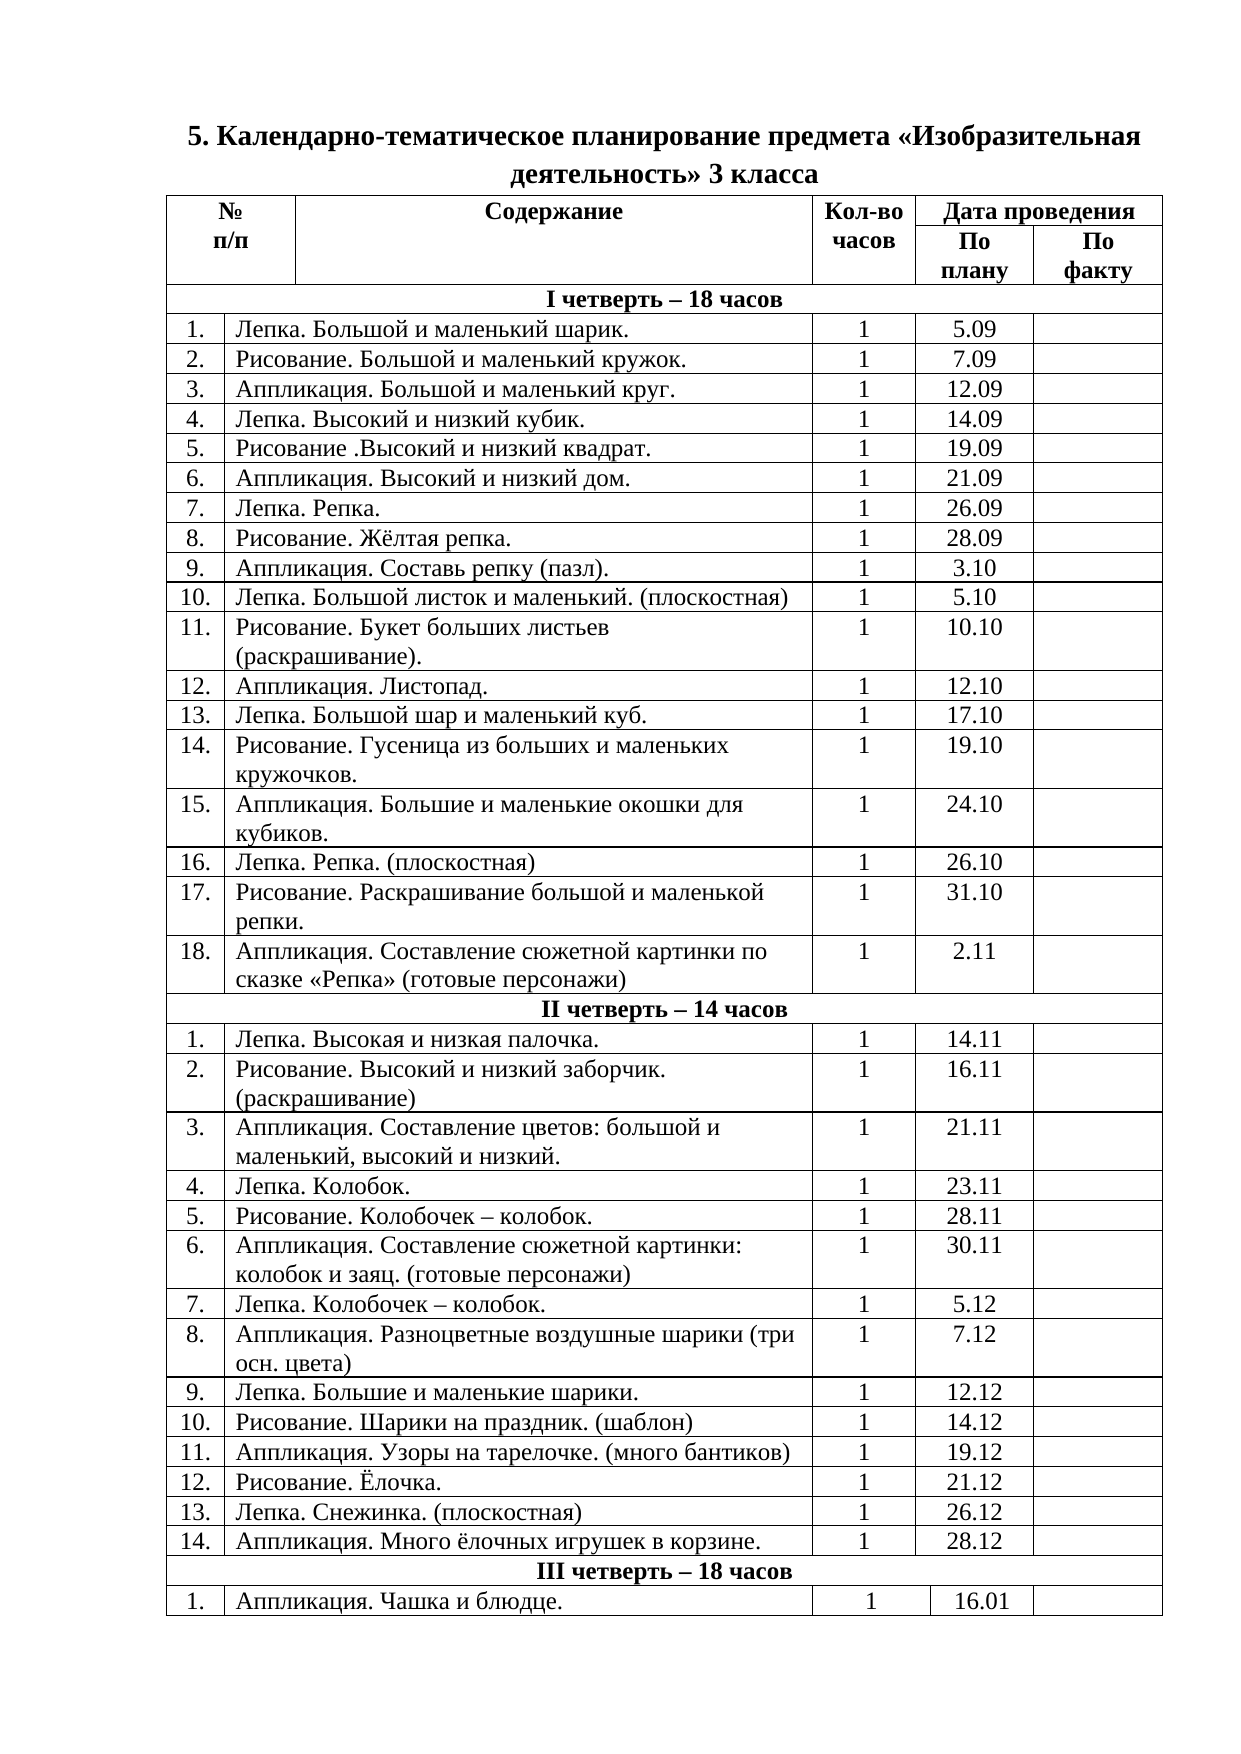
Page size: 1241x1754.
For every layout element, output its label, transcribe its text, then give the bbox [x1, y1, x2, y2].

table_cell [1034, 612, 1162, 670]
table_cell [1034, 1054, 1162, 1111]
table_cell Лепка. Снежинка. (плоскостная) [225, 1497, 812, 1525]
table_cell Аппликация. Составление цветов: большой и маленький, высокий и низкий. [225, 1113, 812, 1170]
table_cell Рисование. Букет больших листьев (раскрашивание). [225, 612, 812, 670]
table_cell Рисование. Большой и маленький кружок. [225, 344, 812, 373]
table_cell 8. [167, 1319, 224, 1376]
table_cell [1034, 314, 1162, 343]
table_cell [1034, 344, 1162, 373]
table_cell [1034, 701, 1162, 729]
table_cell 1. [167, 314, 224, 343]
table_cell 10.10 [916, 612, 1033, 670]
table_cell [1034, 523, 1162, 552]
table_cell 5.10 [916, 583, 1033, 611]
table_cell 1 [813, 1319, 915, 1376]
table_cell 21.09 [916, 463, 1033, 492]
table_cell 21.12 [916, 1467, 1033, 1496]
table_cell Лепка. Репка. [225, 493, 812, 522]
table_cell 9. [167, 553, 224, 581]
table_cell [1034, 1437, 1162, 1466]
table_cell По плану [916, 226, 1033, 283]
table_cell 1 [813, 553, 915, 581]
table_cell 14.11 [916, 1024, 1033, 1053]
table_cell [1034, 404, 1162, 432]
table_cell 23.11 [916, 1171, 1033, 1200]
table_cell 5. [167, 434, 224, 462]
table_cell 1 [813, 1437, 915, 1466]
table_cell 1 [813, 1171, 915, 1200]
table_cell 1. [167, 1024, 224, 1053]
table_cell 14. [167, 1526, 224, 1555]
table_cell [1034, 1526, 1162, 1555]
table_cell 4. [167, 404, 224, 432]
table_cell 1 [813, 374, 915, 403]
table_cell 1 [813, 1201, 915, 1229]
table_cell 30.11 [916, 1231, 1033, 1288]
table_cell 13. [167, 1497, 224, 1525]
table_cell 12. [167, 1467, 224, 1496]
table_header Дата проведения [916, 196, 1162, 225]
table_cell 12.10 [916, 671, 1033, 699]
table_cell 1 [813, 877, 915, 935]
table_cell 1 [813, 701, 915, 729]
table_cell 9. [167, 1378, 224, 1406]
table_cell Лепка. Большой шар и маленький куб. [225, 701, 812, 729]
table_cell Рисование. Раскрашивание большой и маленькой репки. [225, 877, 812, 935]
table_cell [1034, 1467, 1162, 1496]
table_cell 7. [167, 493, 224, 522]
table_cell Лепка. Репка. (плоскостная) [225, 848, 812, 876]
table_cell [1034, 877, 1162, 935]
table_cell 19.10 [916, 730, 1033, 788]
table_cell 1 [813, 583, 915, 611]
table_cell 3. [167, 1113, 224, 1170]
table_cell Аппликация. Составление сюжетной картинки: колобок и заяц. (готовые персонажи) [225, 1231, 812, 1288]
table_cell [1034, 848, 1162, 876]
table_cell 5. [167, 1201, 224, 1229]
table_cell Аппликация. Узоры на тарелочке. (много бантиков) [225, 1437, 812, 1466]
table_cell Рисование. Шарики на праздник. (шаблон) [225, 1407, 812, 1436]
table_cell [1034, 1586, 1162, 1615]
table_cell Лепка. Колобочек – колобок. [225, 1289, 812, 1318]
table_cell 7.09 [916, 344, 1033, 373]
table_cell 8. [167, 523, 224, 552]
table_cell 5.09 [916, 314, 1033, 343]
table_cell 1 [813, 1231, 915, 1288]
table_cell 17. [167, 877, 224, 935]
table_cell 10. [167, 1407, 224, 1436]
table_cell 28.09 [916, 523, 1033, 552]
table_cell Рисование. Жёлтая репка. [225, 523, 812, 552]
table_cell Аппликация. Составь репку (пазл). [225, 553, 812, 581]
table_cell Аппликация. Большой и маленький круг. [225, 374, 812, 403]
table_cell Аппликация. Высокий и низкий дом. [225, 463, 812, 492]
table_cell [1034, 1497, 1162, 1525]
table_cell Аппликация. Разноцветные воздушные шарики (три осн. цвета) [225, 1319, 812, 1376]
table_cell 3.10 [916, 553, 1033, 581]
table_cell 6. [167, 463, 224, 492]
table_cell [1034, 1024, 1162, 1053]
table_cell 14.12 [916, 1407, 1033, 1436]
table_cell [1034, 434, 1162, 462]
table_cell Аппликация. Чашка и блюдце. [225, 1586, 812, 1615]
table_cell 12. [167, 671, 224, 699]
table_cell 4. [167, 1171, 224, 1200]
table_cell 16.11 [916, 1054, 1033, 1111]
table_cell 7.12 [916, 1319, 1033, 1376]
table_cell 18. [167, 936, 224, 993]
table_cell 11. [167, 612, 224, 670]
table_cell Лепка. Высокий и низкий кубик. [225, 404, 812, 432]
table_cell 5.12 [916, 1289, 1033, 1318]
table_cell 12.09 [916, 374, 1033, 403]
table_cell [1034, 789, 1162, 846]
table_cell 1 [813, 404, 915, 432]
table_cell 28.12 [916, 1526, 1033, 1555]
table_cell Лепка. Большой листок и маленький. (плоскостная) [225, 583, 812, 611]
table_cell 1 [813, 1378, 915, 1406]
table_cell 14.09 [916, 404, 1033, 432]
table_cell 1 [813, 1407, 915, 1436]
table_cell [1034, 1319, 1162, 1376]
table_cell Аппликация. Листопад. [225, 671, 812, 699]
table_cell 1 [813, 1054, 915, 1111]
table_cell 24.10 [916, 789, 1033, 846]
table_cell 1 [813, 612, 915, 670]
table_cell 1. [167, 1586, 224, 1615]
table_cell Лепка. Колобок. [225, 1171, 812, 1200]
table_cell Рисование. Колобочек – колобок. [225, 1201, 812, 1229]
table_cell [1034, 1201, 1162, 1229]
table_cell 1 [813, 789, 915, 846]
table_cell Аппликация. Много ёлочных игрушек в корзине. [225, 1526, 812, 1555]
table_cell 17.10 [916, 701, 1033, 729]
table_cell 1 [813, 463, 915, 492]
table_cell 16. [167, 848, 224, 876]
table_header № п/п [167, 196, 295, 283]
table_cell [1034, 1171, 1162, 1200]
table_cell 1 [813, 344, 915, 373]
table_cell Лепка. Большие и маленькие шарики. [225, 1378, 812, 1406]
table_cell 1 [813, 1526, 915, 1555]
table_cell [1034, 730, 1162, 788]
table_cell [1034, 463, 1162, 492]
table_cell I четверть – 18 часов [167, 285, 1162, 313]
table_cell 16.01 [931, 1586, 1033, 1615]
table_cell 10. [167, 583, 224, 611]
table_cell 1 [813, 1113, 915, 1170]
table_cell Лепка. Большой и маленький шарик. [225, 314, 812, 343]
table_cell 26.10 [916, 848, 1033, 876]
table_cell 7. [167, 1289, 224, 1318]
table_cell 1 [813, 1289, 915, 1318]
table_cell [1034, 936, 1162, 993]
table_cell 2. [167, 344, 224, 373]
table_cell [1034, 1378, 1162, 1406]
table_cell 1 [813, 936, 915, 993]
table_cell Рисование. Ёлочка. [225, 1467, 812, 1496]
table_cell 19.12 [916, 1437, 1033, 1466]
table_cell Аппликация. Большие и маленькие окошки для кубиков. [225, 789, 812, 846]
table_cell 2. [167, 1054, 224, 1111]
text 5. Календарно-тематическое планирование предмета «Изобразительная деятельность» 3 класса [177, 118, 1152, 190]
table_cell 13. [167, 701, 224, 729]
table_cell 1 [813, 848, 915, 876]
table_cell 1 [813, 1586, 930, 1615]
table_cell 1 [813, 1497, 915, 1525]
table_cell 1 [813, 314, 915, 343]
table_cell II четверть – 14 часов [167, 994, 1162, 1023]
table_cell 1 [813, 730, 915, 788]
table_cell 1 [813, 434, 915, 462]
table_cell 3. [167, 374, 224, 403]
table_cell 28.11 [916, 1201, 1033, 1229]
table_cell 19.09 [916, 434, 1033, 462]
table_cell По факту [1034, 226, 1162, 283]
table_cell [1034, 583, 1162, 611]
table_cell 12.12 [916, 1378, 1033, 1406]
table_cell 31.10 [916, 877, 1033, 935]
table_cell 2.11 [916, 936, 1033, 993]
table_cell 21.11 [916, 1113, 1033, 1170]
table_cell 26.09 [916, 493, 1033, 522]
table_cell 14. [167, 730, 224, 788]
table_header Кол-во часов [813, 196, 915, 283]
table_cell [1034, 374, 1162, 403]
table_cell [1034, 1113, 1162, 1170]
table_cell 26.12 [916, 1497, 1033, 1525]
table_cell Рисование. Высокий и низкий заборчик. (раскрашивание) [225, 1054, 812, 1111]
table_header Содержание [296, 196, 812, 283]
table_cell 1 [813, 1467, 915, 1496]
table_cell [1034, 671, 1162, 699]
table_cell [1034, 553, 1162, 581]
table_cell 6. [167, 1231, 224, 1288]
table_cell Рисование. Гусеница из больших и маленьких кружочков. [225, 730, 812, 788]
table_cell III четверть – 18 часов [167, 1556, 1162, 1585]
table_cell 1 [813, 523, 915, 552]
table_cell 11. [167, 1437, 224, 1466]
table_cell 1 [813, 671, 915, 699]
table_cell [1034, 1231, 1162, 1288]
table_cell Аппликация. Составление сюжетной картинки по сказке «Репка» (готовые персонажи) [225, 936, 812, 993]
table_cell [1034, 493, 1162, 522]
table_cell [1034, 1407, 1162, 1436]
table_cell [1034, 1289, 1162, 1318]
table_cell 1 [813, 493, 915, 522]
table_cell Лепка. Высокая и низкая палочка. [225, 1024, 812, 1053]
table_cell Рисование .Высокий и низкий квадрат. [225, 434, 812, 462]
table_cell 1 [813, 1024, 915, 1053]
table_cell 15. [167, 789, 224, 846]
